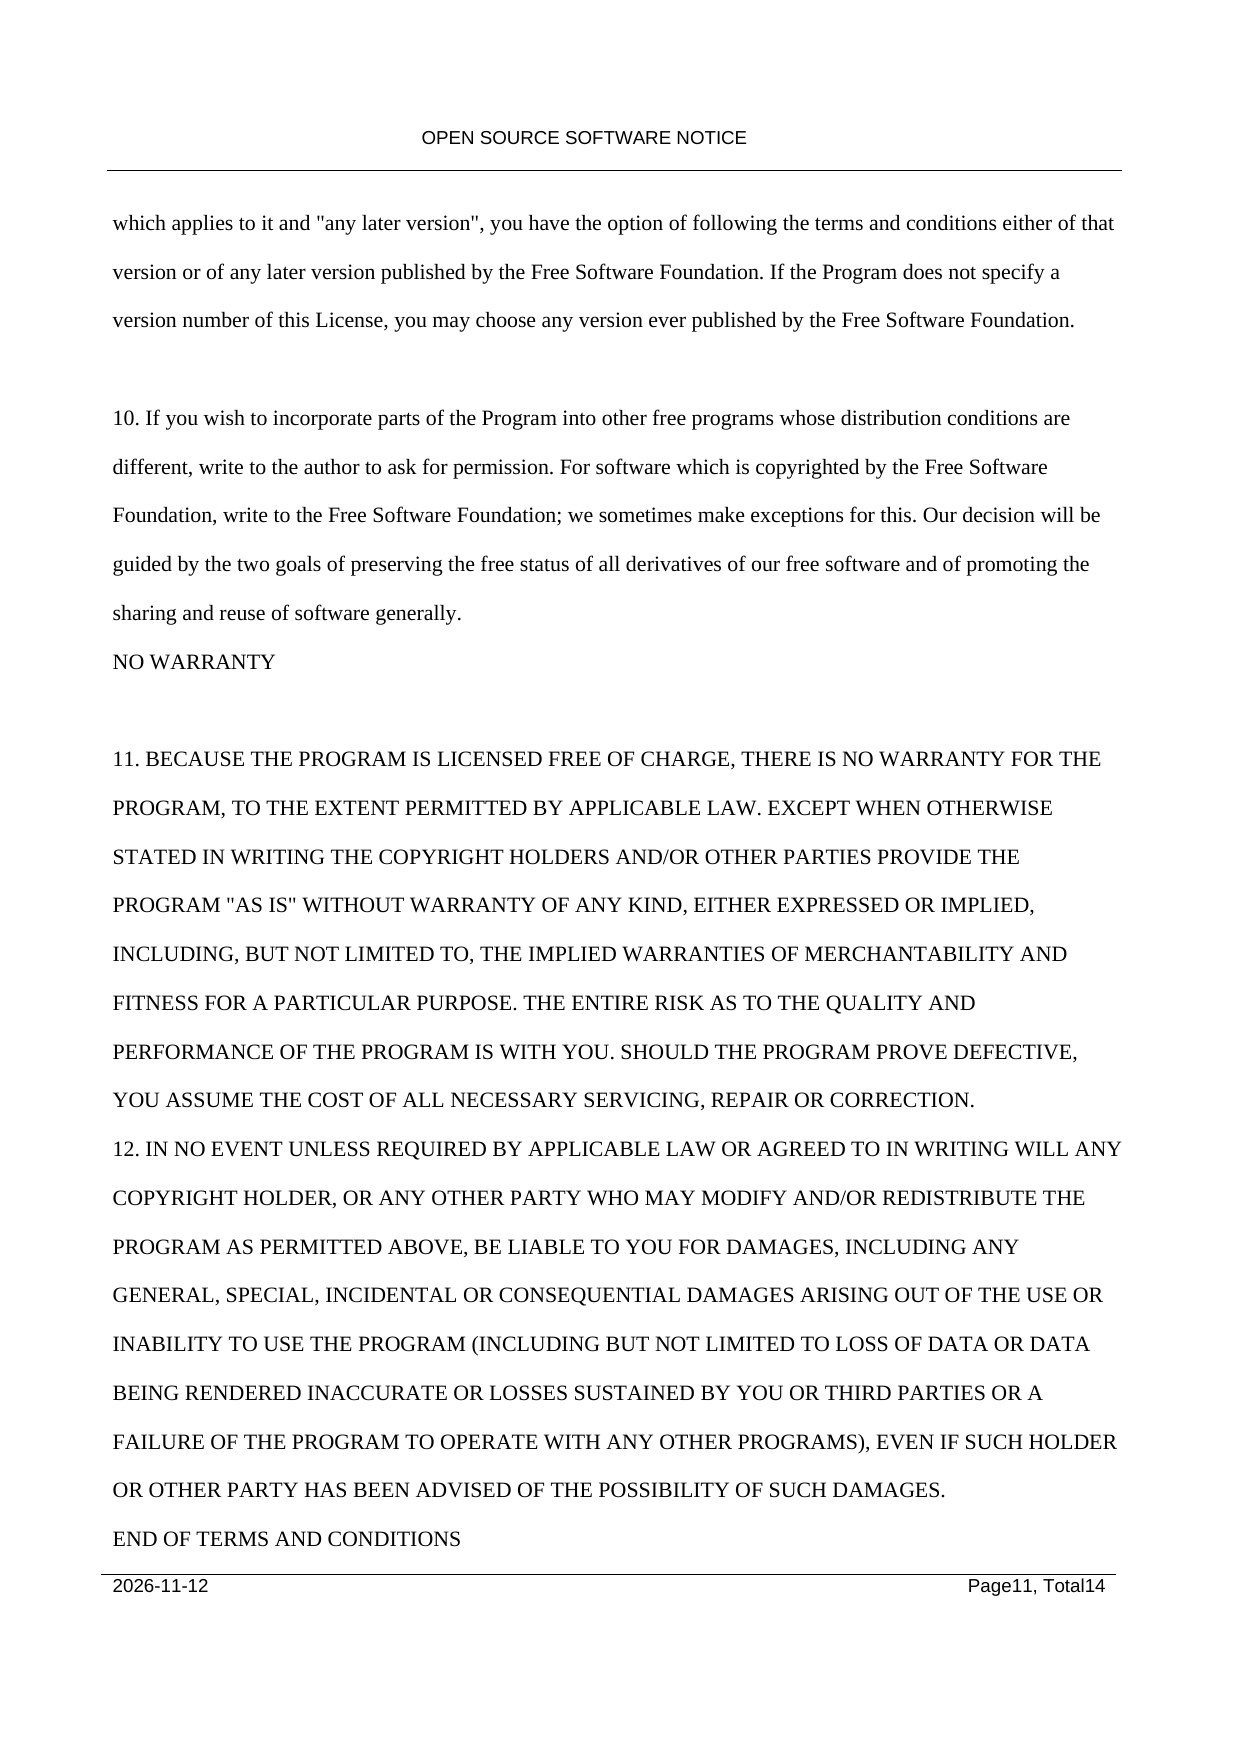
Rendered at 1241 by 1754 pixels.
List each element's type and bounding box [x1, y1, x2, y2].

text [112, 206, 1128, 1555]
